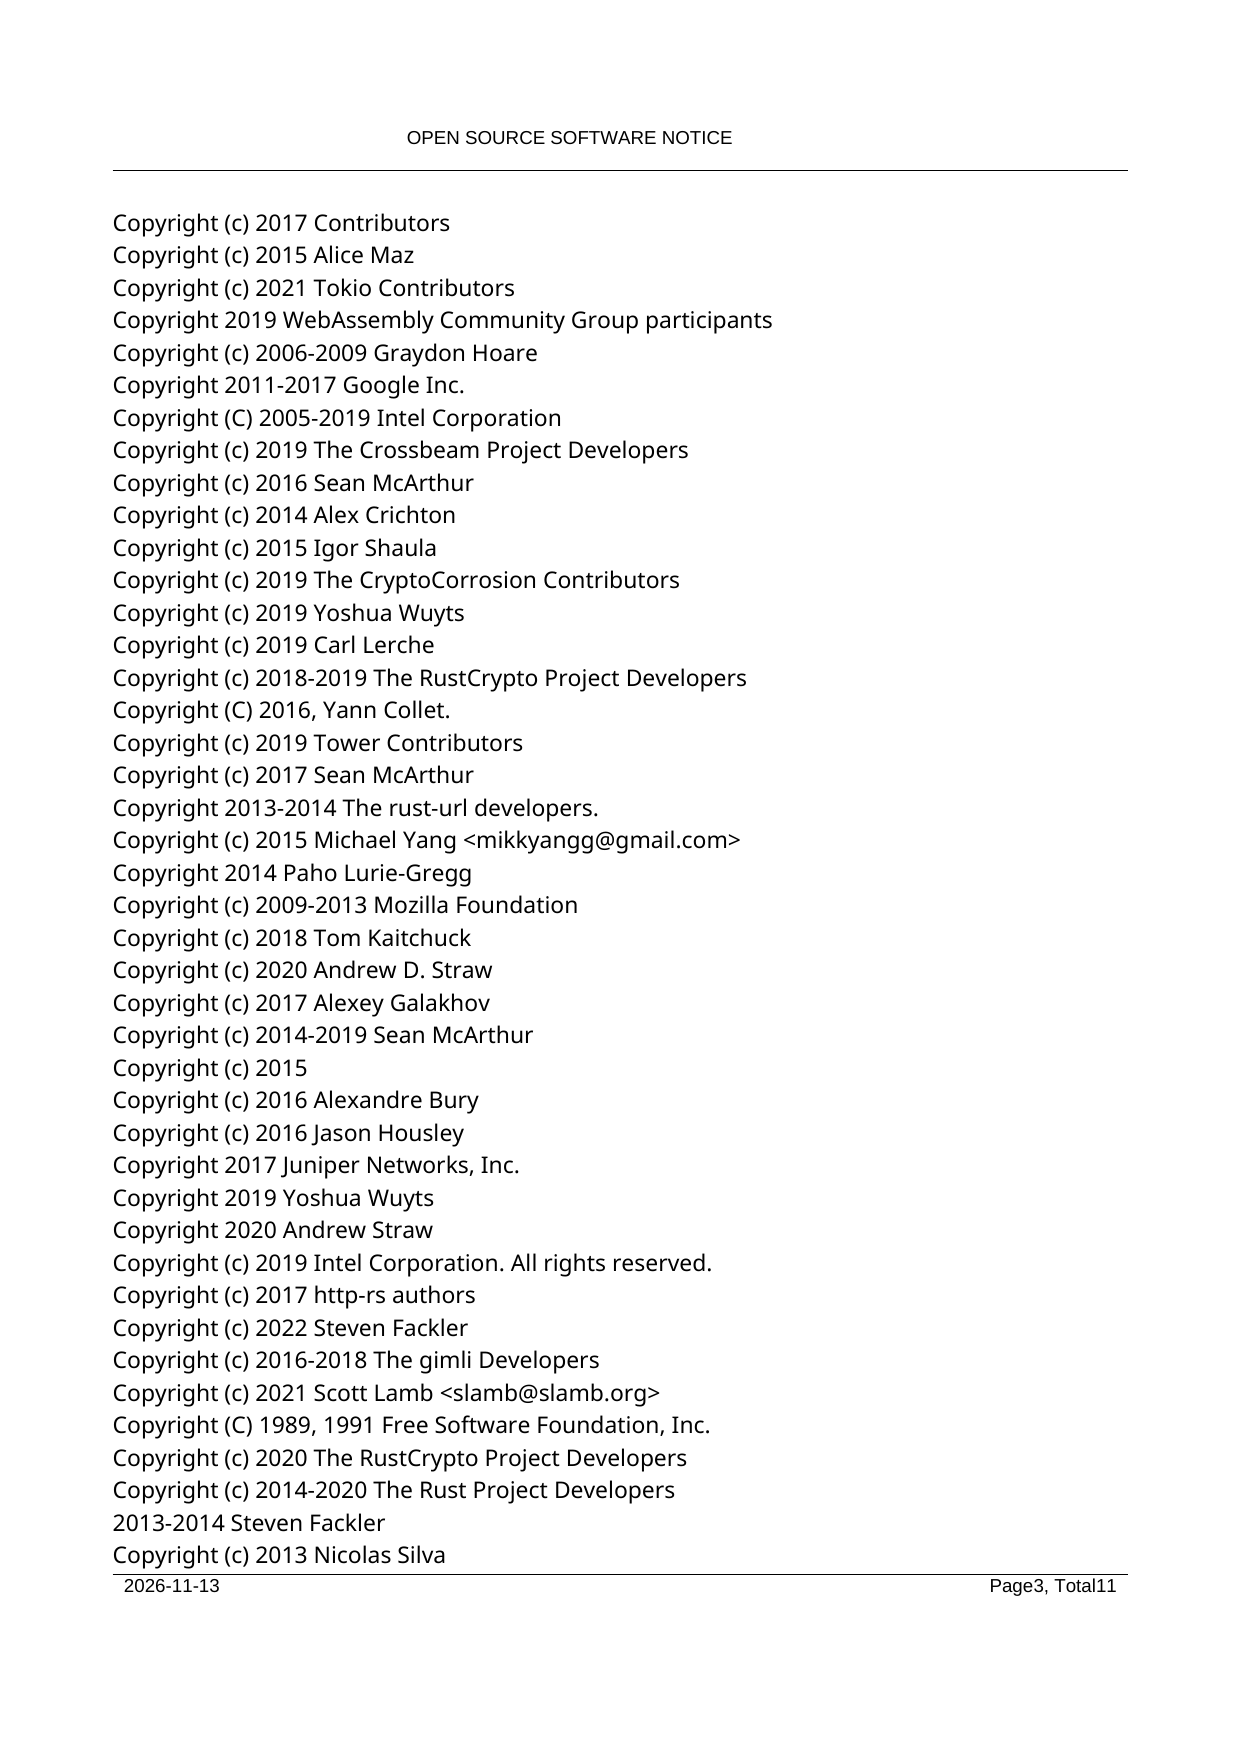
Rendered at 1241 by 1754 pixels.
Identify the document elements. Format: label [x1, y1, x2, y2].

text [112, 206, 1128, 1571]
